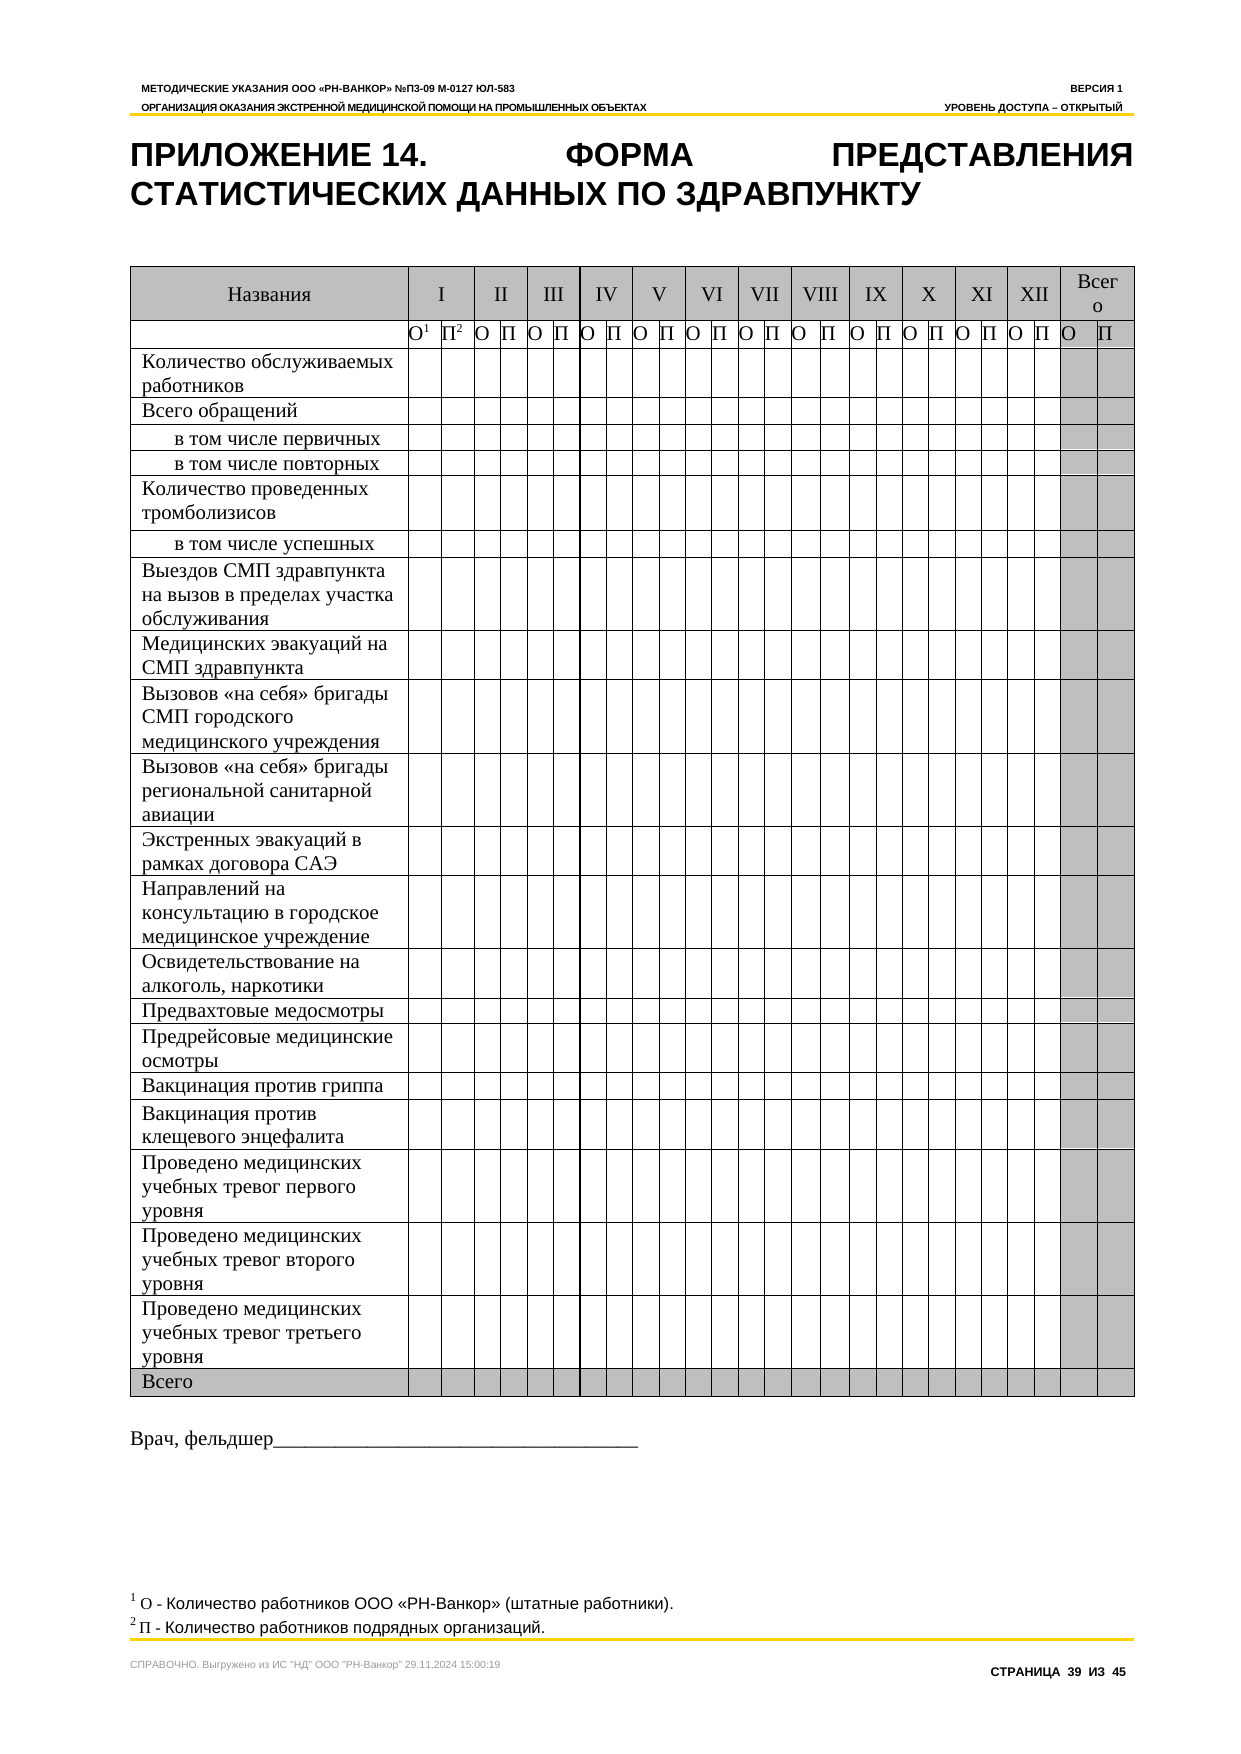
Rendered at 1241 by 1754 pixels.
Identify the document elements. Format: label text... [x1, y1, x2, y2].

table_cell [850, 631, 876, 679]
table_header X [903, 267, 955, 320]
table_cell [956, 531, 981, 557]
table_cell [1035, 451, 1060, 474]
table_cell [554, 999, 579, 1022]
table_cell Всего обращений [131, 398, 408, 424]
table_cell [821, 876, 849, 948]
table_cell [739, 1024, 764, 1072]
table_cell [501, 876, 527, 948]
table_cell [903, 631, 928, 679]
table_cell [686, 398, 711, 424]
table_cell [1098, 1369, 1134, 1396]
table_cell [1035, 876, 1060, 948]
table_cell [581, 876, 606, 948]
table_cell [982, 680, 1007, 753]
table_cell [501, 425, 527, 449]
table_cell [1098, 1024, 1134, 1072]
table_cell [501, 451, 527, 474]
table_cell [1008, 425, 1034, 449]
table_cell [929, 531, 955, 557]
table_cell [1098, 876, 1134, 948]
table_cell [607, 451, 632, 474]
table_cell [1061, 876, 1097, 948]
table_cell [765, 1100, 791, 1148]
table_cell [528, 476, 553, 530]
table_cell [956, 876, 981, 948]
table_cell [554, 754, 579, 826]
table_header XII [1008, 267, 1060, 320]
table_cell [1008, 1073, 1034, 1099]
table_cell [442, 1073, 474, 1099]
table_cell [686, 631, 711, 679]
table_cell [850, 451, 876, 474]
table_cell [1035, 349, 1060, 397]
table_cell [1098, 476, 1134, 530]
table_header V [633, 267, 685, 320]
table_cell [633, 1073, 659, 1099]
table_cell [765, 398, 791, 424]
table_cell [850, 999, 876, 1022]
table_cell [956, 754, 981, 826]
table_cell [877, 1150, 902, 1222]
table_cell [660, 1073, 685, 1099]
table_cell [765, 680, 791, 753]
table_cell [581, 680, 606, 753]
table_cell [850, 476, 876, 530]
table_cell [792, 754, 820, 826]
table_cell [528, 754, 553, 826]
table_cell [903, 1024, 928, 1072]
table_cell [442, 398, 474, 424]
table_cell [739, 558, 764, 630]
table_cell [686, 1024, 711, 1072]
table_cell [1061, 531, 1097, 557]
table_cell О [956, 321, 981, 347]
table_cell [982, 1369, 1007, 1396]
table_cell [409, 476, 441, 530]
table_cell [739, 398, 764, 424]
table_cell [442, 827, 474, 875]
table_cell [442, 531, 474, 557]
table_cell [929, 949, 955, 997]
table_cell [765, 827, 791, 875]
table_cell [903, 1223, 928, 1295]
table_cell [821, 1369, 849, 1396]
table_cell П [929, 321, 955, 347]
table_cell [409, 1150, 441, 1222]
table_cell [686, 1223, 711, 1295]
table_cell [1008, 1369, 1034, 1396]
table_cell О [1008, 321, 1034, 347]
table_cell [633, 476, 659, 530]
table_cell [792, 1296, 820, 1368]
table_cell [792, 1150, 820, 1222]
table_cell [409, 631, 441, 679]
table_cell [501, 680, 527, 753]
table_cell [409, 349, 441, 397]
table_header IV [581, 267, 632, 320]
table_cell [821, 451, 849, 474]
table_cell [442, 631, 474, 679]
table_cell [712, 349, 738, 397]
table_cell [792, 631, 820, 679]
table_cell [554, 1296, 579, 1368]
table_cell [792, 558, 820, 630]
table_cell [739, 531, 764, 557]
table_cell [929, 1150, 955, 1222]
table_cell [903, 558, 928, 630]
table_cell [607, 1024, 632, 1072]
table_cell [739, 1073, 764, 1099]
table_header I [409, 267, 474, 320]
table_cell [982, 558, 1007, 630]
table_cell О [850, 321, 876, 347]
table_cell [475, 1296, 500, 1368]
table_cell [821, 1150, 849, 1222]
table_cell [1098, 398, 1134, 424]
table_cell [1061, 949, 1097, 997]
table_cell [581, 425, 606, 449]
table_cell [528, 1073, 553, 1099]
table_cell [409, 876, 441, 948]
table_cell [1035, 754, 1060, 826]
table_cell [686, 1296, 711, 1368]
table_cell [686, 1073, 711, 1099]
table_cell [765, 1223, 791, 1295]
table_cell [712, 827, 738, 875]
table_cell [607, 349, 632, 397]
table_header II [475, 267, 527, 320]
table_cell [501, 949, 527, 997]
table_cell [409, 1223, 441, 1295]
table_cell [712, 1073, 738, 1099]
table_cell [765, 631, 791, 679]
table_cell [686, 876, 711, 948]
table_cell [528, 558, 553, 630]
table_cell [956, 558, 981, 630]
table_cell [956, 349, 981, 397]
table_cell Выездов СМП здравпункта на вызов в пределах участка обслуживания [131, 558, 408, 630]
table_cell [475, 1024, 500, 1072]
table_cell [739, 680, 764, 753]
table_cell [409, 1100, 441, 1148]
table_cell [475, 1073, 500, 1099]
table_cell [929, 425, 955, 449]
table_cell [739, 1369, 764, 1396]
table_cell [686, 531, 711, 557]
table_cell [501, 1296, 527, 1368]
table_cell [1035, 398, 1060, 424]
table_cell [877, 1073, 902, 1099]
table_cell [956, 1223, 981, 1295]
table_cell [929, 680, 955, 753]
table_cell [821, 349, 849, 397]
table_cell [739, 451, 764, 474]
table_cell [792, 999, 820, 1022]
table_cell [554, 1073, 579, 1099]
table_cell [903, 531, 928, 557]
table_cell [739, 1100, 764, 1148]
table_cell [1008, 1100, 1034, 1148]
table_cell [712, 1223, 738, 1295]
table_cell [929, 476, 955, 530]
table_cell Медицинских эвакуаций на СМП здравпункта [131, 631, 408, 679]
table_cell П [1035, 321, 1060, 347]
table_cell О [1061, 321, 1097, 347]
table_cell [554, 1024, 579, 1072]
table_cell О [409, 321, 441, 347]
table_cell [475, 398, 500, 424]
table_cell [1008, 476, 1034, 530]
table_cell [792, 398, 820, 424]
table_cell [475, 1100, 500, 1148]
table_cell П [1098, 321, 1134, 347]
table_cell [877, 451, 902, 474]
table_cell [712, 531, 738, 557]
table_cell [528, 1369, 553, 1396]
table_cell [1008, 876, 1034, 948]
table_cell [739, 476, 764, 530]
table_cell [501, 558, 527, 630]
table_cell [475, 476, 500, 530]
table_cell [1098, 425, 1134, 449]
table_cell [903, 827, 928, 875]
table_cell [877, 531, 902, 557]
table_cell [409, 1296, 441, 1368]
text Врач, фельдшер___________________________________ [130, 1426, 1134, 1450]
table_cell [956, 1100, 981, 1148]
table_cell О [581, 321, 606, 347]
table_cell [475, 680, 500, 753]
table_cell [1008, 827, 1034, 875]
table_cell Предвахтовые медосмотры [131, 999, 408, 1022]
table_cell [581, 1150, 606, 1222]
table_cell [821, 1296, 849, 1368]
table_cell [554, 1150, 579, 1222]
table_cell [528, 349, 553, 397]
table_cell [765, 1369, 791, 1396]
table_cell [501, 1073, 527, 1099]
table_cell [821, 999, 849, 1022]
table_cell [929, 1296, 955, 1368]
table_cell [554, 451, 579, 474]
table_cell [409, 680, 441, 753]
table_cell [686, 558, 711, 630]
table_cell [501, 476, 527, 530]
table_cell [475, 1223, 500, 1295]
table_cell [765, 1296, 791, 1368]
table_cell [442, 1223, 474, 1295]
table_cell [1098, 631, 1134, 679]
table_cell [956, 476, 981, 530]
table_cell [850, 1296, 876, 1368]
table_cell [442, 476, 474, 530]
table_cell [956, 425, 981, 449]
table_cell [1035, 1369, 1060, 1396]
table_cell [1008, 531, 1034, 557]
table_cell [633, 1223, 659, 1295]
table_cell [442, 1024, 474, 1072]
table_cell [554, 1100, 579, 1148]
table_header VI [686, 267, 738, 320]
table_cell [686, 680, 711, 753]
table_cell [660, 398, 685, 424]
table_cell [903, 349, 928, 397]
table_cell [903, 425, 928, 449]
table_cell [660, 1100, 685, 1148]
table_cell П [607, 321, 632, 347]
table_cell [501, 349, 527, 397]
table_cell Количество обслуживаемых работников [131, 349, 408, 397]
table_cell [1008, 398, 1034, 424]
table_cell [712, 631, 738, 679]
table_cell [475, 1150, 500, 1222]
table_cell [929, 349, 955, 397]
table_cell [660, 451, 685, 474]
table_cell [877, 876, 902, 948]
table_cell [956, 1073, 981, 1099]
table_cell [607, 754, 632, 826]
table_cell [877, 398, 902, 424]
table_cell [1098, 1150, 1134, 1222]
table_cell [929, 827, 955, 875]
table_cell [528, 425, 553, 449]
table_cell [850, 1369, 876, 1396]
table_cell [633, 558, 659, 630]
table_cell [739, 999, 764, 1022]
table_cell [982, 349, 1007, 397]
table_cell [1008, 1223, 1034, 1295]
table_cell [792, 827, 820, 875]
table_cell [850, 398, 876, 424]
table_cell [660, 349, 685, 397]
table_cell [581, 949, 606, 997]
table_cell [1008, 558, 1034, 630]
table_cell [982, 1073, 1007, 1099]
table_cell [850, 1024, 876, 1072]
table_cell [660, 999, 685, 1022]
table_cell [712, 476, 738, 530]
table_cell [686, 827, 711, 875]
table_cell [660, 1150, 685, 1222]
table_cell [660, 876, 685, 948]
table_cell [739, 827, 764, 875]
table_header VII [739, 267, 791, 320]
table_cell [1061, 1073, 1097, 1099]
table_cell [877, 754, 902, 826]
table_cell [1098, 451, 1134, 474]
table_cell [982, 451, 1007, 474]
table_cell [929, 451, 955, 474]
table_cell [442, 949, 474, 997]
table_cell [1008, 680, 1034, 753]
table_cell [607, 1223, 632, 1295]
table_cell [956, 451, 981, 474]
table_cell [850, 754, 876, 826]
table_cell [442, 558, 474, 630]
table_cell [877, 476, 902, 530]
table_cell [554, 827, 579, 875]
table_cell [792, 1223, 820, 1295]
table_cell [956, 827, 981, 875]
table_cell [877, 349, 902, 397]
table_cell [581, 531, 606, 557]
table_cell [442, 1100, 474, 1148]
table_cell [633, 631, 659, 679]
table_cell Освидетельствование на алкоголь, наркотики [131, 949, 408, 997]
table_cell [982, 876, 1007, 948]
table_cell [821, 531, 849, 557]
table_cell [956, 1296, 981, 1368]
table_cell [850, 1073, 876, 1099]
table_cell [1035, 531, 1060, 557]
table_cell [686, 1150, 711, 1222]
table_cell [660, 1024, 685, 1072]
table_cell [554, 680, 579, 753]
table_cell [739, 349, 764, 397]
table_cell [1061, 827, 1097, 875]
table_cell [765, 949, 791, 997]
table_cell [528, 631, 553, 679]
table_cell [528, 999, 553, 1022]
table_cell [712, 949, 738, 997]
table_cell [982, 1223, 1007, 1295]
table_cell [607, 680, 632, 753]
table_cell [607, 1100, 632, 1148]
table_cell [929, 1100, 955, 1148]
table_cell [686, 451, 711, 474]
table_cell [607, 476, 632, 530]
table_cell [1035, 1100, 1060, 1148]
table_cell [765, 349, 791, 397]
table_cell [765, 451, 791, 474]
table_cell П [501, 321, 527, 347]
table_cell [739, 425, 764, 449]
table_cell [581, 451, 606, 474]
table_cell [581, 1369, 606, 1396]
table_cell [633, 949, 659, 997]
table_cell [501, 1150, 527, 1222]
table_cell [1061, 1150, 1097, 1222]
table_cell [607, 827, 632, 875]
table_cell [409, 1369, 441, 1396]
table_cell [821, 1073, 849, 1099]
table_cell [739, 631, 764, 679]
table_cell [877, 999, 902, 1022]
table_cell [850, 876, 876, 948]
table_cell [1061, 999, 1097, 1022]
table_cell [1098, 754, 1134, 826]
table_cell [442, 1296, 474, 1368]
table_cell [712, 1150, 738, 1222]
table_cell [475, 876, 500, 948]
table_cell [633, 398, 659, 424]
table_cell [633, 999, 659, 1022]
table_cell П [554, 321, 579, 347]
table_cell [903, 476, 928, 530]
table_cell [903, 876, 928, 948]
table_cell О [686, 321, 711, 347]
table_cell [442, 1150, 474, 1222]
table_cell [1008, 451, 1034, 474]
table_cell [442, 680, 474, 753]
table_cell [409, 1073, 441, 1099]
table_cell [633, 1024, 659, 1072]
table_cell [607, 1369, 632, 1396]
table_cell [686, 425, 711, 449]
table_cell [903, 1296, 928, 1368]
table_cell О [528, 321, 553, 347]
table_cell [1061, 349, 1097, 397]
table_cell [475, 999, 500, 1022]
table_cell [554, 349, 579, 397]
table_cell [982, 1150, 1007, 1222]
table_cell [528, 1024, 553, 1072]
table_cell [1061, 425, 1097, 449]
table_cell [686, 754, 711, 826]
table_cell [1061, 1024, 1097, 1072]
table_cell [581, 631, 606, 679]
table_cell [501, 1223, 527, 1295]
table_cell [712, 425, 738, 449]
table_cell [821, 1024, 849, 1072]
table_cell [821, 631, 849, 679]
table_cell [475, 1369, 500, 1396]
table_cell [442, 425, 474, 449]
table_cell [877, 1024, 902, 1072]
table_cell [660, 631, 685, 679]
table_cell [409, 754, 441, 826]
table_cell [686, 1100, 711, 1148]
table_cell [633, 1369, 659, 1396]
table_cell [1061, 476, 1097, 530]
table_cell [1035, 425, 1060, 449]
table_cell Проведено медицинских учебных тревог второго уровня [131, 1223, 408, 1295]
table_cell [821, 476, 849, 530]
table_cell [1061, 1100, 1097, 1148]
table_cell [581, 1223, 606, 1295]
table_cell П [765, 321, 791, 347]
table_cell [1035, 1073, 1060, 1099]
table_header VIII [792, 267, 849, 320]
table_cell [660, 558, 685, 630]
table_cell [792, 1369, 820, 1396]
table_cell [581, 1073, 606, 1099]
table_cell [581, 1296, 606, 1368]
table_cell [409, 1024, 441, 1072]
table_cell [1061, 1223, 1097, 1295]
table_cell [712, 398, 738, 424]
table_cell [956, 1150, 981, 1222]
table_cell [877, 558, 902, 630]
table_cell [1035, 1296, 1060, 1368]
table_cell [821, 754, 849, 826]
table_cell О [903, 321, 928, 347]
table_cell [850, 531, 876, 557]
table_cell [528, 531, 553, 557]
table_cell [712, 558, 738, 630]
table_header XI [956, 267, 1007, 320]
table_cell [956, 999, 981, 1022]
table_cell [765, 531, 791, 557]
table_cell [1061, 398, 1097, 424]
table_cell [982, 827, 1007, 875]
table_cell [929, 1073, 955, 1099]
table_cell [686, 476, 711, 530]
table_cell [1008, 1296, 1034, 1368]
table_cell [475, 558, 500, 630]
table_cell [982, 754, 1007, 826]
table_cell Вакцинация против клещевого энцефалита [131, 1100, 408, 1148]
table_cell [821, 949, 849, 997]
table_cell [442, 876, 474, 948]
table_cell [712, 876, 738, 948]
table_cell [475, 425, 500, 449]
table_cell [712, 1100, 738, 1148]
table_cell [903, 451, 928, 474]
table_header Всего [1061, 267, 1134, 320]
text ПРИЛОЖЕНИЕ 14. ФОРМА ПРЕДСТАВЛЕНИЯ СТАТИСТИЧЕСКИХ ДАННЫХ ПО ЗДРАВПУНКТУ [130, 136, 1134, 212]
table_cell [607, 999, 632, 1022]
table_cell [554, 531, 579, 557]
table_cell [1035, 827, 1060, 875]
table_cell [877, 1296, 902, 1368]
table_cell [501, 631, 527, 679]
table_cell [821, 558, 849, 630]
table_cell [442, 1369, 474, 1396]
table_cell [554, 631, 579, 679]
table_cell [765, 476, 791, 530]
table_cell [554, 1223, 579, 1295]
table_cell О [633, 321, 659, 347]
table_cell [633, 1100, 659, 1148]
table_cell [850, 558, 876, 630]
table_cell П [821, 321, 849, 347]
table_cell Проведено медицинских учебных тревог третьего уровня [131, 1296, 408, 1368]
table_cell [792, 349, 820, 397]
table_cell [554, 949, 579, 997]
table_cell [739, 754, 764, 826]
table_cell [821, 1223, 849, 1295]
table_cell [686, 349, 711, 397]
table_cell [660, 949, 685, 997]
table_cell [929, 398, 955, 424]
table_cell [409, 531, 441, 557]
table_cell [982, 398, 1007, 424]
table_cell Вызовов «на себя» бригады региональной санитарной авиации [131, 754, 408, 826]
table_cell [528, 1296, 553, 1368]
table_cell [581, 999, 606, 1022]
table_header Названия [131, 267, 408, 320]
table_cell [581, 1100, 606, 1148]
table_cell [877, 425, 902, 449]
table_cell [792, 476, 820, 530]
table_cell [956, 1024, 981, 1072]
table_cell [1035, 680, 1060, 753]
table_cell [409, 827, 441, 875]
table_cell [712, 451, 738, 474]
table_cell [1061, 680, 1097, 753]
table_cell [929, 1223, 955, 1295]
table_cell [581, 558, 606, 630]
table_cell [501, 398, 527, 424]
table_cell [660, 531, 685, 557]
table_cell [982, 476, 1007, 530]
table_cell [607, 1150, 632, 1222]
table_cell [792, 1100, 820, 1148]
table_cell [765, 425, 791, 449]
table_cell [409, 558, 441, 630]
table_cell [765, 1024, 791, 1072]
table_cell [903, 754, 928, 826]
table_cell [903, 999, 928, 1022]
table_cell [581, 476, 606, 530]
table_cell [1098, 1073, 1134, 1099]
table_cell [929, 1024, 955, 1072]
table_cell [982, 425, 1007, 449]
table_cell [409, 425, 441, 449]
table_cell [409, 949, 441, 997]
table_cell [581, 754, 606, 826]
table_cell [765, 1150, 791, 1222]
table_cell П [712, 321, 738, 347]
table_cell [1098, 349, 1134, 397]
table_cell [765, 754, 791, 826]
table_cell [877, 631, 902, 679]
table_cell [1008, 754, 1034, 826]
table_cell [528, 1223, 553, 1295]
table_cell [929, 558, 955, 630]
table_cell [633, 1296, 659, 1368]
table_cell О [475, 321, 500, 347]
table_cell [633, 1150, 659, 1222]
table_cell [528, 398, 553, 424]
table_cell [581, 398, 606, 424]
table_cell Экстренных эвакуаций в рамках договора САЭ [131, 827, 408, 875]
table_cell [982, 531, 1007, 557]
table_cell [475, 531, 500, 557]
table_cell [581, 1024, 606, 1072]
table_cell [739, 1223, 764, 1295]
table_cell [712, 1296, 738, 1368]
table_cell [1035, 476, 1060, 530]
table_cell [712, 1369, 738, 1396]
table_cell [501, 999, 527, 1022]
table_cell [475, 349, 500, 397]
table_cell [929, 999, 955, 1022]
table_cell [409, 999, 441, 1022]
table_cell [792, 680, 820, 753]
table_cell [850, 827, 876, 875]
table_cell [442, 754, 474, 826]
table_cell Вызовов «на себя» бригады СМП городского медицинского учреждения [131, 680, 408, 753]
table_cell [903, 1150, 928, 1222]
table_cell [528, 1150, 553, 1222]
table_cell [442, 349, 474, 397]
table_cell [821, 827, 849, 875]
table_cell [1061, 631, 1097, 679]
table_cell [1035, 558, 1060, 630]
table_cell [850, 1223, 876, 1295]
table_cell [660, 1296, 685, 1368]
table_cell [607, 1296, 632, 1368]
table_cell [131, 321, 408, 347]
table_cell [877, 1223, 902, 1295]
table_cell [475, 451, 500, 474]
table_cell [1098, 1296, 1134, 1368]
table_cell [739, 1150, 764, 1222]
table_cell [581, 827, 606, 875]
table_cell [850, 425, 876, 449]
table_cell [1035, 631, 1060, 679]
table_cell [1098, 680, 1134, 753]
table_cell [792, 531, 820, 557]
table_cell [821, 425, 849, 449]
table_cell [1035, 999, 1060, 1022]
table_cell [501, 1024, 527, 1072]
table_cell [792, 949, 820, 997]
table_cell [1061, 1369, 1097, 1396]
table_cell [442, 451, 474, 474]
table_cell [581, 349, 606, 397]
table_cell [982, 1100, 1007, 1148]
table_cell [607, 1073, 632, 1099]
table_cell [686, 949, 711, 997]
table_cell [765, 1073, 791, 1099]
table_cell [1008, 999, 1034, 1022]
table_cell [1008, 949, 1034, 997]
table_cell [607, 631, 632, 679]
table_cell [1061, 558, 1097, 630]
table_cell П [982, 321, 1007, 347]
table_cell в том числе первичных [131, 425, 408, 449]
table_cell [929, 631, 955, 679]
table_cell [956, 398, 981, 424]
table_cell [501, 531, 527, 557]
table_cell [821, 680, 849, 753]
table_cell [554, 876, 579, 948]
table_cell [633, 876, 659, 948]
table_cell Всего [131, 1369, 408, 1396]
table_cell [850, 349, 876, 397]
table_cell [850, 949, 876, 997]
table_cell [1098, 1223, 1134, 1295]
table_cell [850, 680, 876, 753]
table_cell [686, 1369, 711, 1396]
table_cell [739, 949, 764, 997]
table_cell [739, 876, 764, 948]
table_cell [1098, 1100, 1134, 1148]
table_cell [792, 451, 820, 474]
table_cell [903, 949, 928, 997]
table_cell [1098, 827, 1134, 875]
table_cell [501, 1369, 527, 1396]
table_cell [712, 1024, 738, 1072]
table_header IX [850, 267, 902, 320]
table_cell [528, 949, 553, 997]
table_cell [554, 1369, 579, 1396]
table_cell [1008, 1150, 1034, 1222]
table_cell [607, 876, 632, 948]
table_cell [475, 631, 500, 679]
table_cell [982, 1296, 1007, 1368]
table_cell [633, 425, 659, 449]
table_cell [633, 754, 659, 826]
table_cell [409, 451, 441, 474]
table_cell [660, 754, 685, 826]
table_cell [982, 999, 1007, 1022]
table_cell [686, 999, 711, 1022]
table_cell [792, 876, 820, 948]
table_cell [660, 827, 685, 875]
table_cell [475, 754, 500, 826]
table_cell [1061, 1296, 1097, 1368]
table_cell [554, 425, 579, 449]
table_cell [1035, 1223, 1060, 1295]
table_cell [1008, 631, 1034, 679]
table_cell [660, 1369, 685, 1396]
table_cell [712, 680, 738, 753]
table_cell [956, 680, 981, 753]
table_cell [1008, 1024, 1034, 1072]
table_cell [528, 1100, 553, 1148]
table_cell [501, 1100, 527, 1148]
table_cell [956, 631, 981, 679]
table_cell [1008, 349, 1034, 397]
table_cell [475, 949, 500, 997]
table_cell Направлений на консультацию в городское медицинское учреждение [131, 876, 408, 948]
table_cell О [739, 321, 764, 347]
table_cell [929, 876, 955, 948]
table_cell [850, 1100, 876, 1148]
table_cell [877, 1100, 902, 1148]
table_cell в том числе успешных [131, 531, 408, 557]
table_cell [528, 680, 553, 753]
table_cell [409, 398, 441, 424]
table_cell [1098, 531, 1134, 557]
table_cell [877, 680, 902, 753]
table_cell [792, 425, 820, 449]
table_cell [660, 680, 685, 753]
table_cell [765, 999, 791, 1022]
table_cell [475, 827, 500, 875]
table_cell П [442, 321, 474, 347]
table_cell [903, 680, 928, 753]
table_cell [712, 999, 738, 1022]
table_cell [956, 1369, 981, 1396]
table_cell [792, 1073, 820, 1099]
table_cell [528, 451, 553, 474]
table_header III [528, 267, 579, 320]
table_cell [607, 949, 632, 997]
table_cell [633, 349, 659, 397]
table_cell Предрейсовые медицинские осмотры [131, 1024, 408, 1072]
table_cell [821, 1100, 849, 1148]
table_cell [528, 876, 553, 948]
table_cell [982, 631, 1007, 679]
table_cell [1035, 1024, 1060, 1072]
table_cell [1035, 949, 1060, 997]
table_cell [982, 1024, 1007, 1072]
table_cell [501, 754, 527, 826]
table_cell [903, 1073, 928, 1099]
table_cell [1098, 999, 1134, 1022]
table_cell [660, 476, 685, 530]
table_cell [442, 999, 474, 1022]
table_cell О [792, 321, 820, 347]
table_cell [633, 531, 659, 557]
table_cell [929, 754, 955, 826]
table_cell [1098, 558, 1134, 630]
table_cell [633, 451, 659, 474]
table_cell [607, 398, 632, 424]
table_cell [554, 476, 579, 530]
table_cell [850, 1150, 876, 1222]
table_cell [607, 531, 632, 557]
table_cell [877, 949, 902, 997]
table_cell [1035, 1150, 1060, 1222]
table_cell Количество проведенных тромболизисов [131, 476, 408, 530]
table_cell [633, 680, 659, 753]
table_cell [607, 425, 632, 449]
table_cell [821, 398, 849, 424]
table_cell [1061, 754, 1097, 826]
table_cell [903, 1100, 928, 1148]
table_cell [712, 754, 738, 826]
table_cell [982, 949, 1007, 997]
table_cell [633, 827, 659, 875]
table_cell [903, 398, 928, 424]
table_cell [1098, 949, 1134, 997]
table_cell [554, 558, 579, 630]
table_cell [1061, 451, 1097, 474]
table_cell Вакцинация против гриппа [131, 1073, 408, 1099]
table_cell [765, 876, 791, 948]
table_cell [956, 949, 981, 997]
table_cell [660, 425, 685, 449]
table_cell [877, 827, 902, 875]
table_cell [554, 398, 579, 424]
table_cell [877, 1369, 902, 1396]
table_cell [929, 1369, 955, 1396]
table_cell П [660, 321, 685, 347]
table_cell [792, 1024, 820, 1072]
table_cell [501, 827, 527, 875]
table_cell в том числе повторных [131, 451, 408, 474]
table_cell [528, 827, 553, 875]
table_cell [903, 1369, 928, 1396]
table_cell [660, 1223, 685, 1295]
table_cell П [877, 321, 902, 347]
table_cell Проведено медицинских учебных тревог первого уровня [131, 1150, 408, 1222]
table_cell [765, 558, 791, 630]
table_cell [739, 1296, 764, 1368]
table_cell [607, 558, 632, 630]
